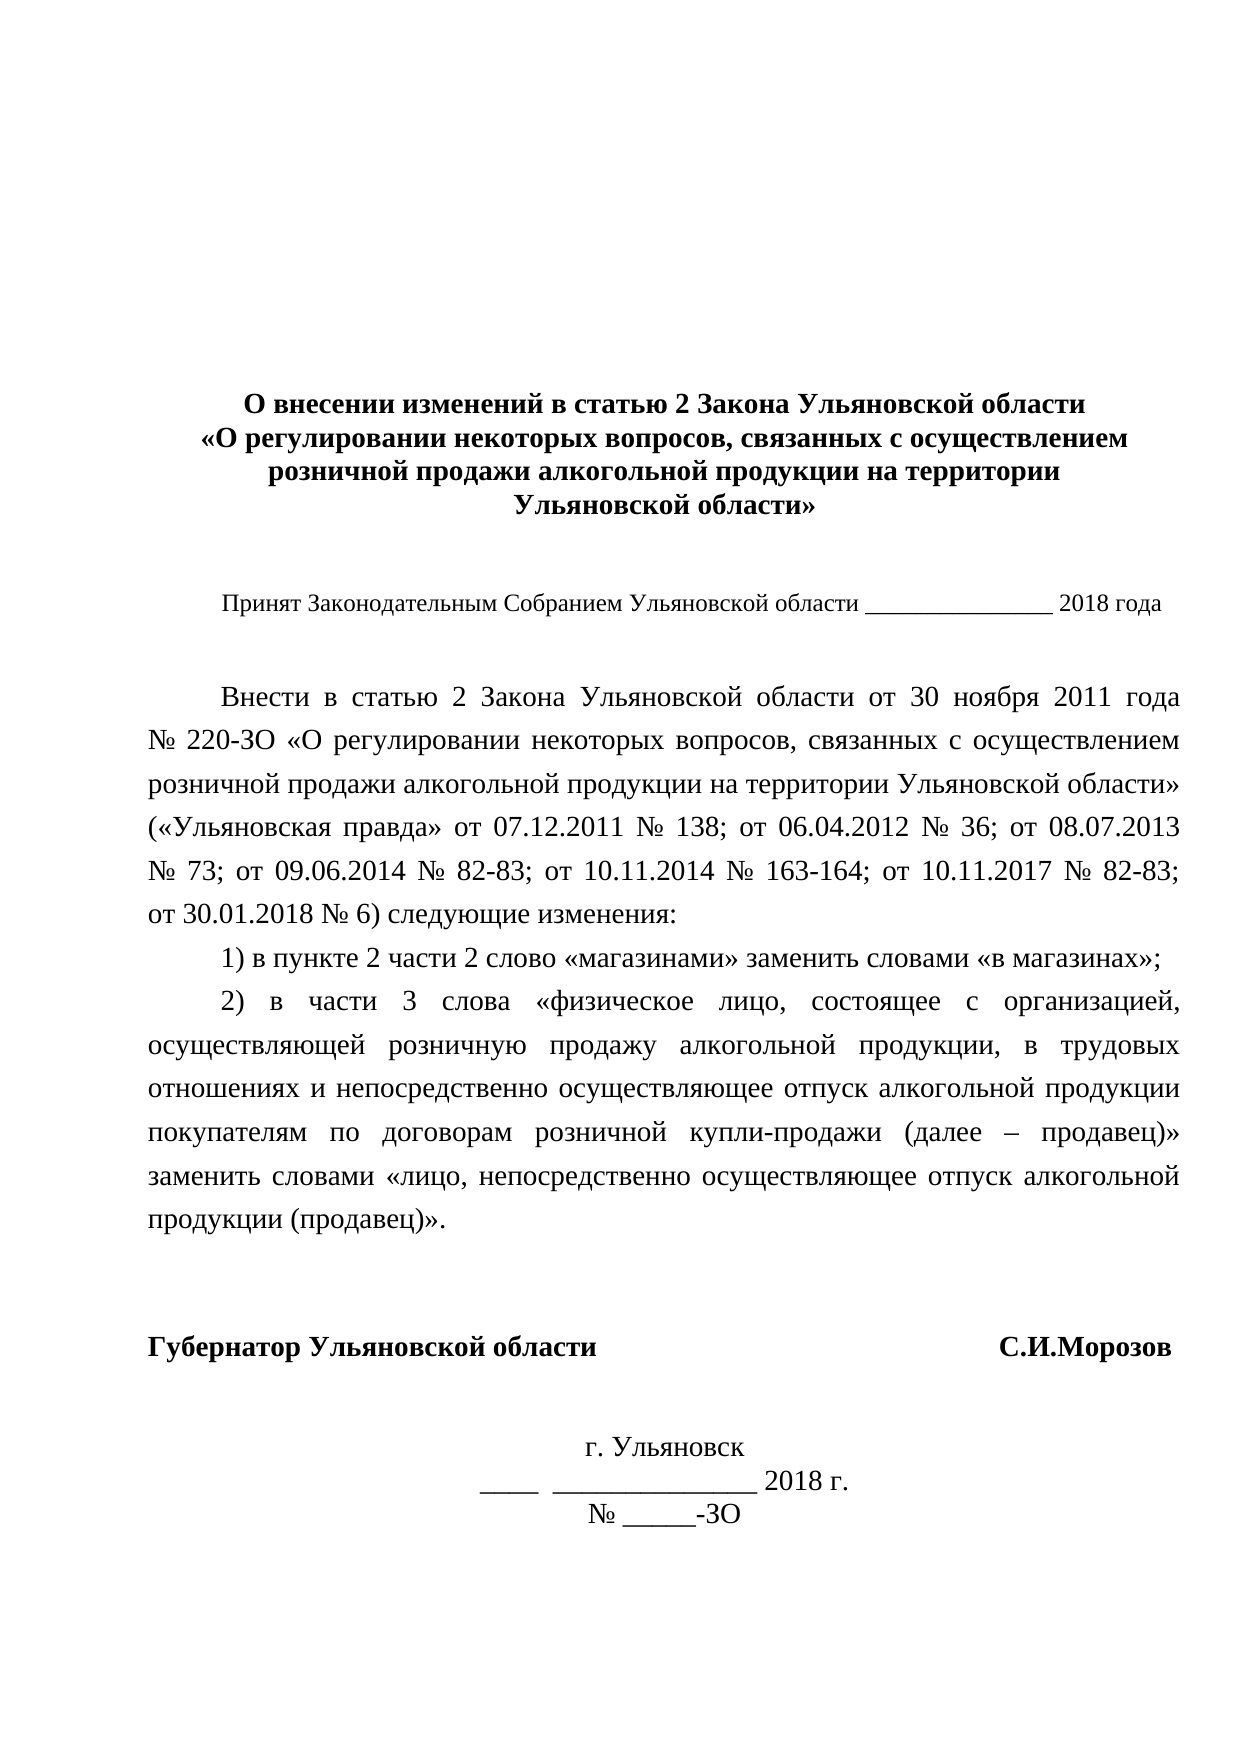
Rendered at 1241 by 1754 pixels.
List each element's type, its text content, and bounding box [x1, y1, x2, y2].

table_header Губернатор Ульяновской области [136, 1329, 658, 1362]
text Внести в статью 2 Закона Ульяновской области от 30 ноября 2011 года № 220-ЗО «О регулировании некоторых вопросов, связанных с осуществлением розничной продажи алкогольной продукции на территории Ульяновской области» («Ульяновская правда» от 07.12.2011 № 138; от 06.04.2012 № 36; от 08.07.2013 № 73; от 09.06.2014 № 82-83; от 10.11.2014 № 163-164; от 10.11.2017 № 82-83; от 30.01.2018 № 6) следующие изменения: [148, 679, 1181, 930]
text ____ ______________ 2018 г. [148, 1463, 1181, 1496]
text г. Ульяновск [148, 1429, 1181, 1463]
text «О регулировании некоторых вопросов, связанных с осуществлением розничной продажи алкогольной продукции на территории [148, 420, 1181, 487]
text Принят Законодательным Собранием Ульяновской области _______________ 2018 года [148, 588, 1181, 616]
text 2) в части 3 слова «физическое лицо, состоящее с организацией, осуществляющей розничную продажу алкогольной продукции, в трудовых отношениях и непосредственно осуществляющее отпуск алкогольной продукции покупателям по договорам розничной купли-продажи (далее – продавец)» заменить словами «лицо, непосредственно осуществляющее отпуск алкогольной продукции (продавец)». [148, 983, 1181, 1235]
text Ульяновской области» [148, 487, 1181, 521]
text № _____-ЗО [148, 1496, 1181, 1530]
table_header С.И.Морозов [658, 1329, 1183, 1362]
text 1) в пункте 2 части 2 слово «магазинами» заменить словами «в магазинах»; [148, 940, 1181, 973]
text О внесении изменений в статью 2 Закона Ульяновской области [148, 386, 1181, 420]
